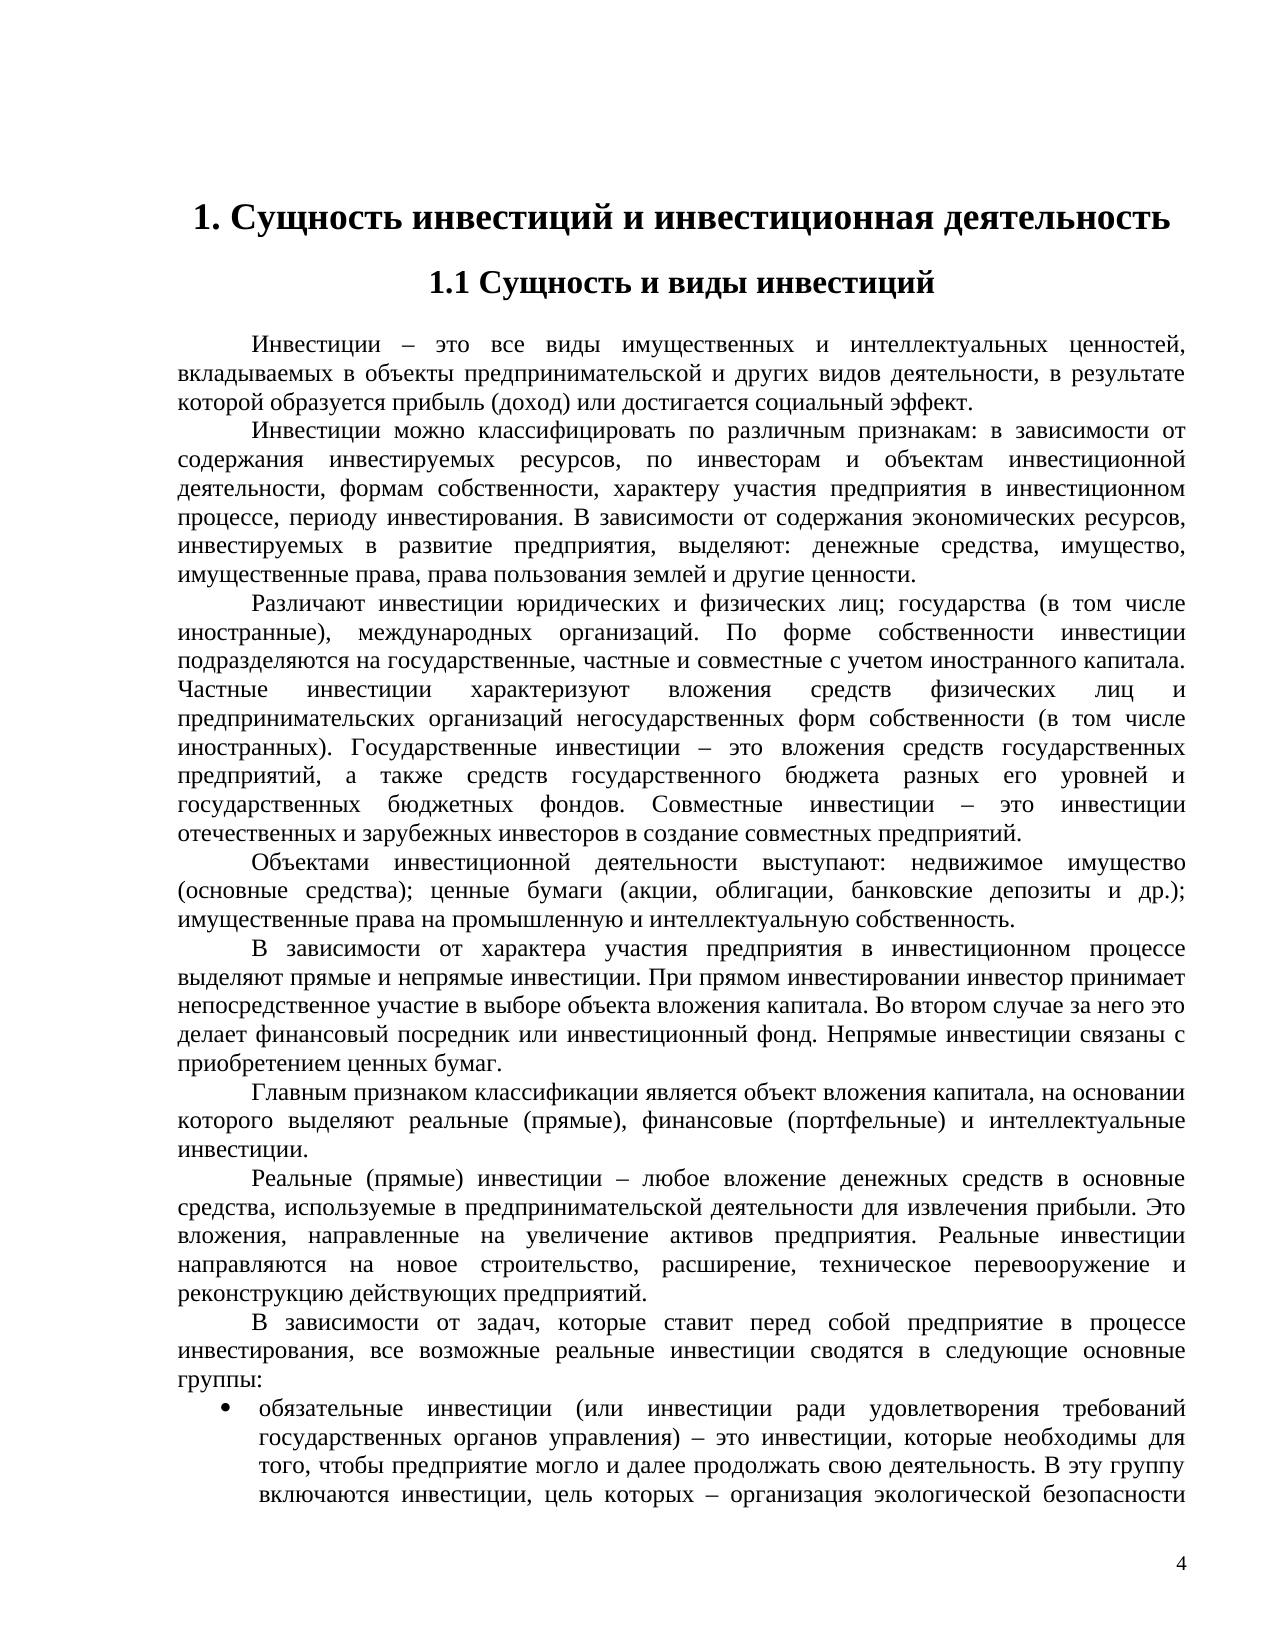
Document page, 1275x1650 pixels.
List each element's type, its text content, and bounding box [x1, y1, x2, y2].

text 1. Сущность инвестиций и инвестиционная деятельность [177, 195, 1186, 238]
text В зависимости от задач, которые ставит перед собой предприятие в процессе инвестирования, все возможные реальные инвестиции сводятся в следующие основные группы: [177, 1307, 1186, 1393]
text 1.1 Сущность и виды инвестиций [177, 262, 1186, 300]
text Реальные (прямые) инвестиции – любое вложение денежных средств в основные средства, используемые в предпринимательской деятельности для извлечения прибыли. Это вложения, направленные на увеличение активов предприятия. Реальные инвестиции направляются на новое строительство, расширение, техническое перевооружение и реконструкцию действующих предприятий. [177, 1163, 1186, 1307]
text Объектами инвестиционной деятельности выступают: недвижимое имущество (основные средства); ценные бумаги (акции, облигации, банковские депозиты и др.); имущественные права на промышленную и интеллектуальную собственность. [177, 847, 1186, 933]
text В зависимости от характера участия предприятия в инвестиционном процессе выделяют прямые и непрямые инвестиции. При прямом инвестировании инвестор принимает непосредственное участие в выборе объекта вложения капитала. Во втором случае за него это делает финансовый посредник или инвестиционный фонд. Непрямые инвестиции связаны с приобретением ценных бумаг. [177, 933, 1186, 1077]
text Инвестиции можно классифицировать по различным признакам: в зависимости от содержания инвестируемых ресурсов, по инвесторам и объектам инвестиционной деятельности, формам собственности, характеру участия предприятия в инвестиционном процессе, периоду инвестирования. В зависимости от содержания экономических ресурсов, инвестируемых в развитие предприятия, выделяют: денежные средства, имущество, имущественные права, права пользования землей и другие ценности. [177, 415, 1186, 588]
text Главным признаком классификации является объект вложения капитала, на основании которого выделяют реальные (прямые), финансовые (портфельные) и интеллектуальные инвестиции. [177, 1077, 1186, 1163]
text Инвестиции – это все виды имущественных и интеллектуальных ценностей, вкладываемых в объекты предпринимательской и других видов деятельности, в результате которой образуется прибыль (доход) или достигается социальный эффект. [177, 329, 1186, 415]
text Различают инвестиции юридических и физических лиц; государства (в том числе иностранные), международных организаций. По форме собственности инвестиции подразделяются на государственные, частные и совместные с учетом иностранного капитала. Частные инвестиции характеризуют вложения средств физических лиц и предпринимательских организаций негосударственных форм собственности (в том числе иностранных). Государственные инвестиции – это вложения средств государственных предприятий, а также средств государственного бюджета разных его уровней и государственных бюджетных фондов. Совместные инвестиции – это инвестиции отечественных и зарубежных инвесторов в создание совместных предприятий. [177, 588, 1186, 847]
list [221, 1393, 1186, 1508]
